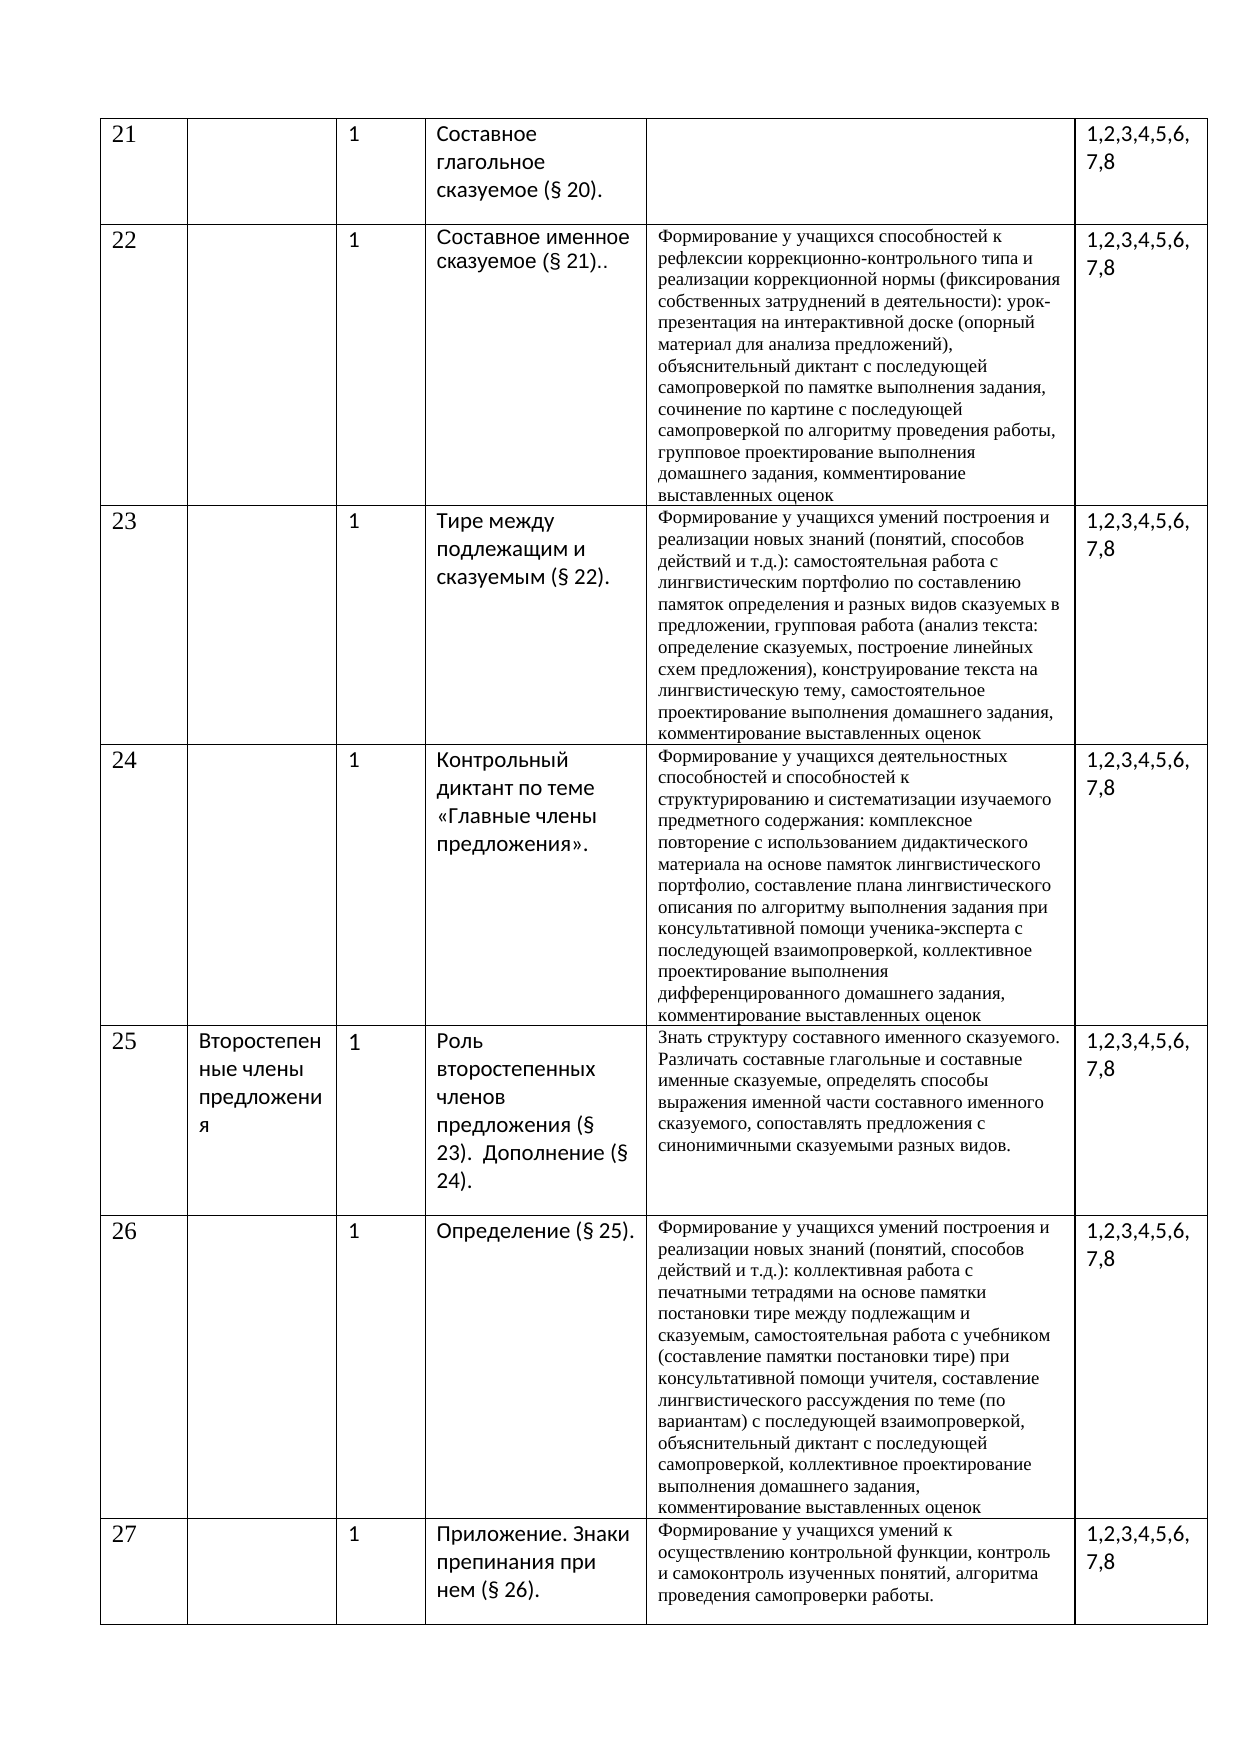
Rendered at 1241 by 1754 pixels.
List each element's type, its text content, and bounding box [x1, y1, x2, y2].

table_cell Контрольный диктант по теме «Главные члены предложения». [426, 745, 646, 1025]
table_cell Формирование у учащихся умений к осуществлению контрольной функции, контроль и самоконтроль изученных понятий, алгоритма проведения самопроверки работы. [647, 1519, 1074, 1624]
table_cell [188, 745, 336, 1025]
table_cell [188, 225, 336, 505]
table_cell Составное именное сказуемое (§ 21).. [426, 225, 646, 505]
table_cell [188, 506, 336, 744]
table_cell 25 [101, 1026, 187, 1215]
table_cell 1 [337, 506, 425, 744]
table_cell 1 [337, 1216, 425, 1518]
table_cell [188, 1216, 336, 1518]
table_cell 1 [337, 1026, 425, 1215]
table_cell Формирование у учащихся способностей к рефлексии коррекционно-контрольного типа и реализации коррекционной нормы (фиксирования собственных затруднений в деятельности): урок-презентация на интерактивной доске (опорный материал для анализа предложений), объяснительный диктант с последующей самопроверкой по памятке выполнения задания, сочинение по картине с последующей самопроверкой по алгоритму проведения работы, групповое проектирование выполнения домашнего задания, комментирование выставленных оценок [647, 225, 1074, 505]
table_cell 1,2,3,4,5,6,7,8 [1076, 1216, 1207, 1518]
table_cell 1 [337, 745, 425, 1025]
table_cell Второстепенные члены предложения [188, 1026, 336, 1215]
table_cell Знать структуру составного именного сказуемого. Различать составные глагольные и составные именные сказуемые, определять способы выражения именной части составного именного сказуемого, сопоставлять предложения с синонимичными сказуемыми разных видов. [647, 1026, 1074, 1215]
table_cell 24 [101, 745, 187, 1025]
table_cell 1 [337, 1519, 425, 1624]
table_cell 1,2,3,4,5,6,7,8 [1076, 1519, 1207, 1624]
table_cell Формирование у учащихся деятельностных способностей и способностей к структурированию и систематизации изучаемого предметного содержания: комплексное повторение с использованием дидактического материала на основе памяток лингвистического портфолио, составление плана лингвистического описания по алгоритму выполнения задания при консультативной помощи ученика-эксперта с последующей взаимопроверкой, коллективное проектирование выполнения дифференцированного домашнего задания, комментирование выставленных оценок [647, 745, 1074, 1025]
table_cell 1 [337, 225, 425, 505]
table_cell 22 [101, 225, 187, 505]
table_cell 23 [101, 506, 187, 744]
table_cell 1,2,3,4,5,6,7,8 [1076, 119, 1207, 224]
table_cell Роль второстепенных членов предложения (§ 23). Дополнение (§ 24). [426, 1026, 646, 1215]
table_cell Формирование у учащихся умений построения и реализации новых знаний (понятий, способов действий и т.д.): коллективная работа с печатными тетрадями на основе памятки постановки тире между подлежащим и сказуемым, самостоятельная работа с учебником (составление памятки постановки тире) при консультативной помощи учителя, составление лингвистического рассуждения по теме (по вариантам) с последующей взаимопроверкой, объяснительный диктант с последующей самопроверкой, коллективное проектирование выполнения домашнего задания, комментирование выставленных оценок [647, 1216, 1074, 1518]
table_cell Тире между подлежащим и сказуемым (§ 22). [426, 506, 646, 744]
table_cell [647, 119, 1074, 224]
table_cell 1,2,3,4,5,6,7,8 [1076, 506, 1207, 744]
table_cell Составное глагольное сказуемое (§ 20). [426, 119, 646, 224]
table_cell 1,2,3,4,5,6,7,8 [1076, 1026, 1207, 1215]
table_cell 1 [337, 119, 425, 224]
table_cell Формирование у учащихся умений построения и реализации новых знаний (понятий, способов действий и т.д.): самостоятельная работа с лингвистическим портфолио по составлению памяток определения и разных видов сказуемых в предложении, групповая работа (анализ текста: определение сказуемых, построение линейных схем предложения), конструирование текста на лингвистическую тему, самостоятельное проектирование выполнения домашнего задания, комментирование выставленных оценок [647, 506, 1074, 744]
table_cell [188, 1519, 336, 1624]
table_cell 21 [101, 119, 187, 224]
table_cell 27 [101, 1519, 187, 1624]
table_cell [188, 119, 336, 224]
table_cell Определение (§ 25). [426, 1216, 646, 1518]
table_cell 1,2,3,4,5,6,7,8 [1076, 225, 1207, 505]
table_cell Приложение. Знаки препинания при нем (§ 26). [426, 1519, 646, 1624]
table_cell 1,2,3,4,5,6,7,8 [1076, 745, 1207, 1025]
table_cell 26 [101, 1216, 187, 1518]
